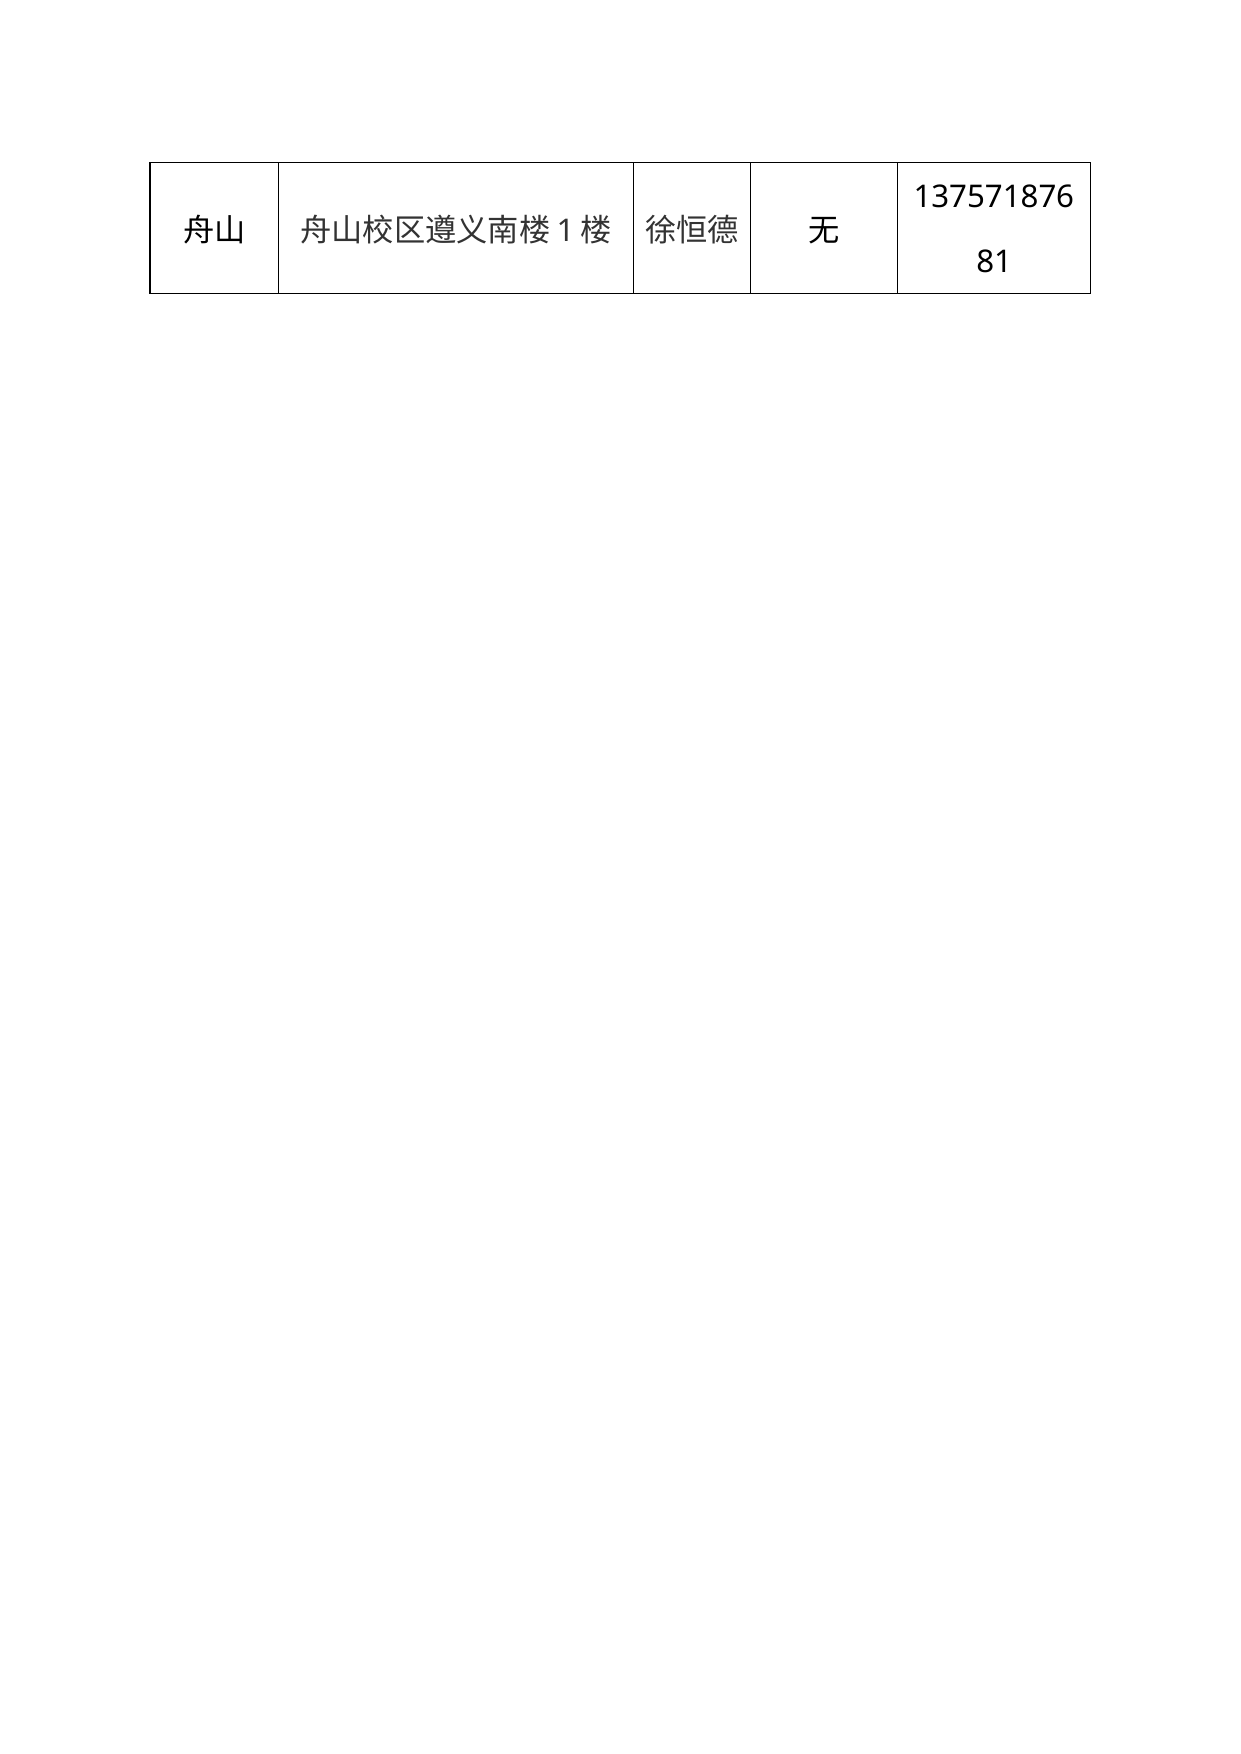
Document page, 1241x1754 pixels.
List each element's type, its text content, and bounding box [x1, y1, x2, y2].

table_cell 舟山 [151, 163, 278, 293]
table_cell 无 [751, 163, 897, 293]
table_cell 徐恒德 [634, 163, 750, 293]
table_cell 舟山校区遵义南楼1楼 [279, 163, 633, 293]
table_cell 13757187681 [898, 163, 1090, 293]
